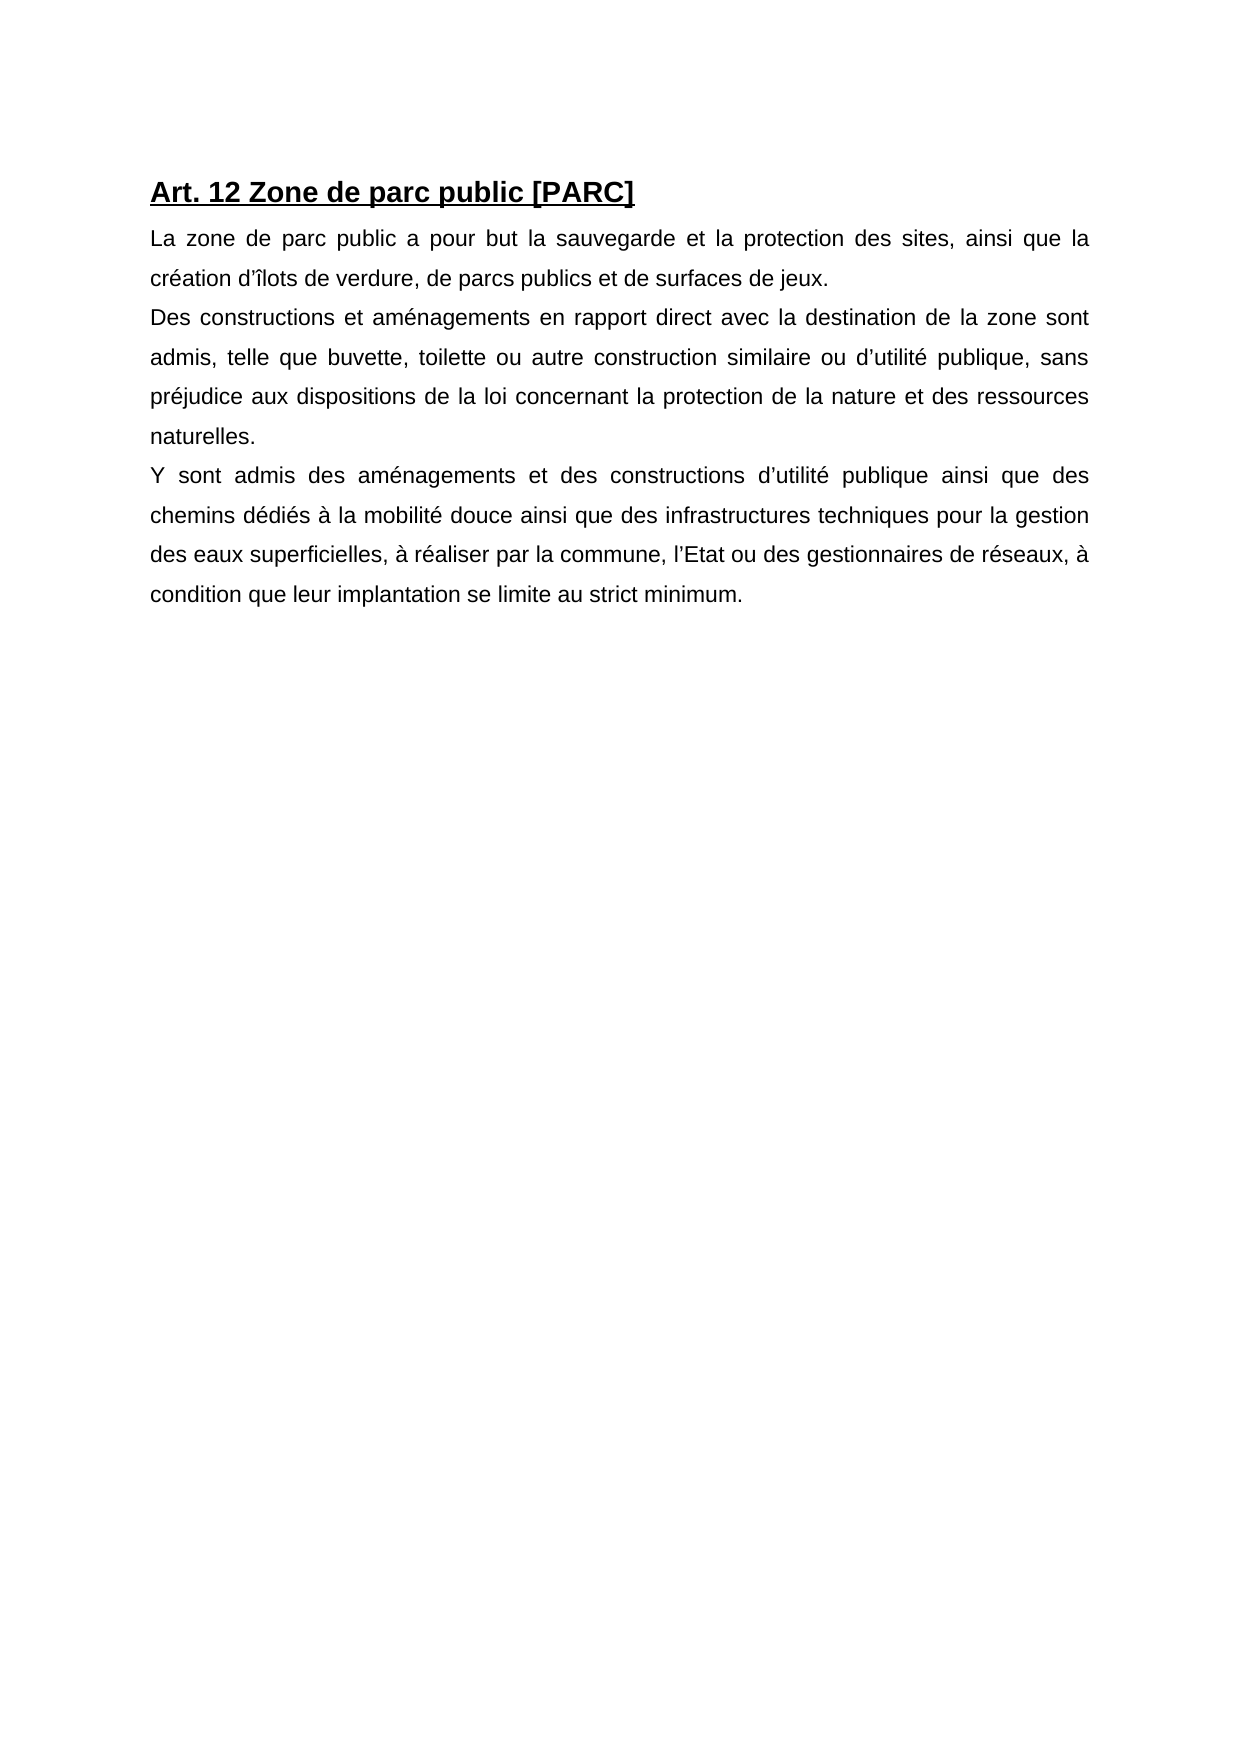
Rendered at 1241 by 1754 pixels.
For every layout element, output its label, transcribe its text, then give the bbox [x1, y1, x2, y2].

text Y sont admis des aménagements et des constructions d’utilité publique ainsi que des chemins dédiés à la mobilité douce ainsi que des infrastructures techniques pour la gestion des eaux superficielles, à réaliser par la commune, l’Etat ou des gestionnaires de réseaux, à condition que leur implantation se limite au strict minimum. [150, 462, 1090, 607]
text La zone de parc public a pour but la sauvegarde et la protection des sites, ainsi que la création d’îlots de verdure, de parcs publics et de surfaces de jeux. [150, 225, 1090, 291]
subtitle Art. 12 Zone de parc public [PARC] [150, 175, 1090, 208]
text Des constructions et aménagements en rapport direct avec la destination de la zone sont admis, telle que buvette, toilette ou autre construction similaire ou d’utilité publique, sans préjudice aux dispositions de la loi concernant la protection de la nature et des ressources naturelles. [150, 304, 1090, 449]
